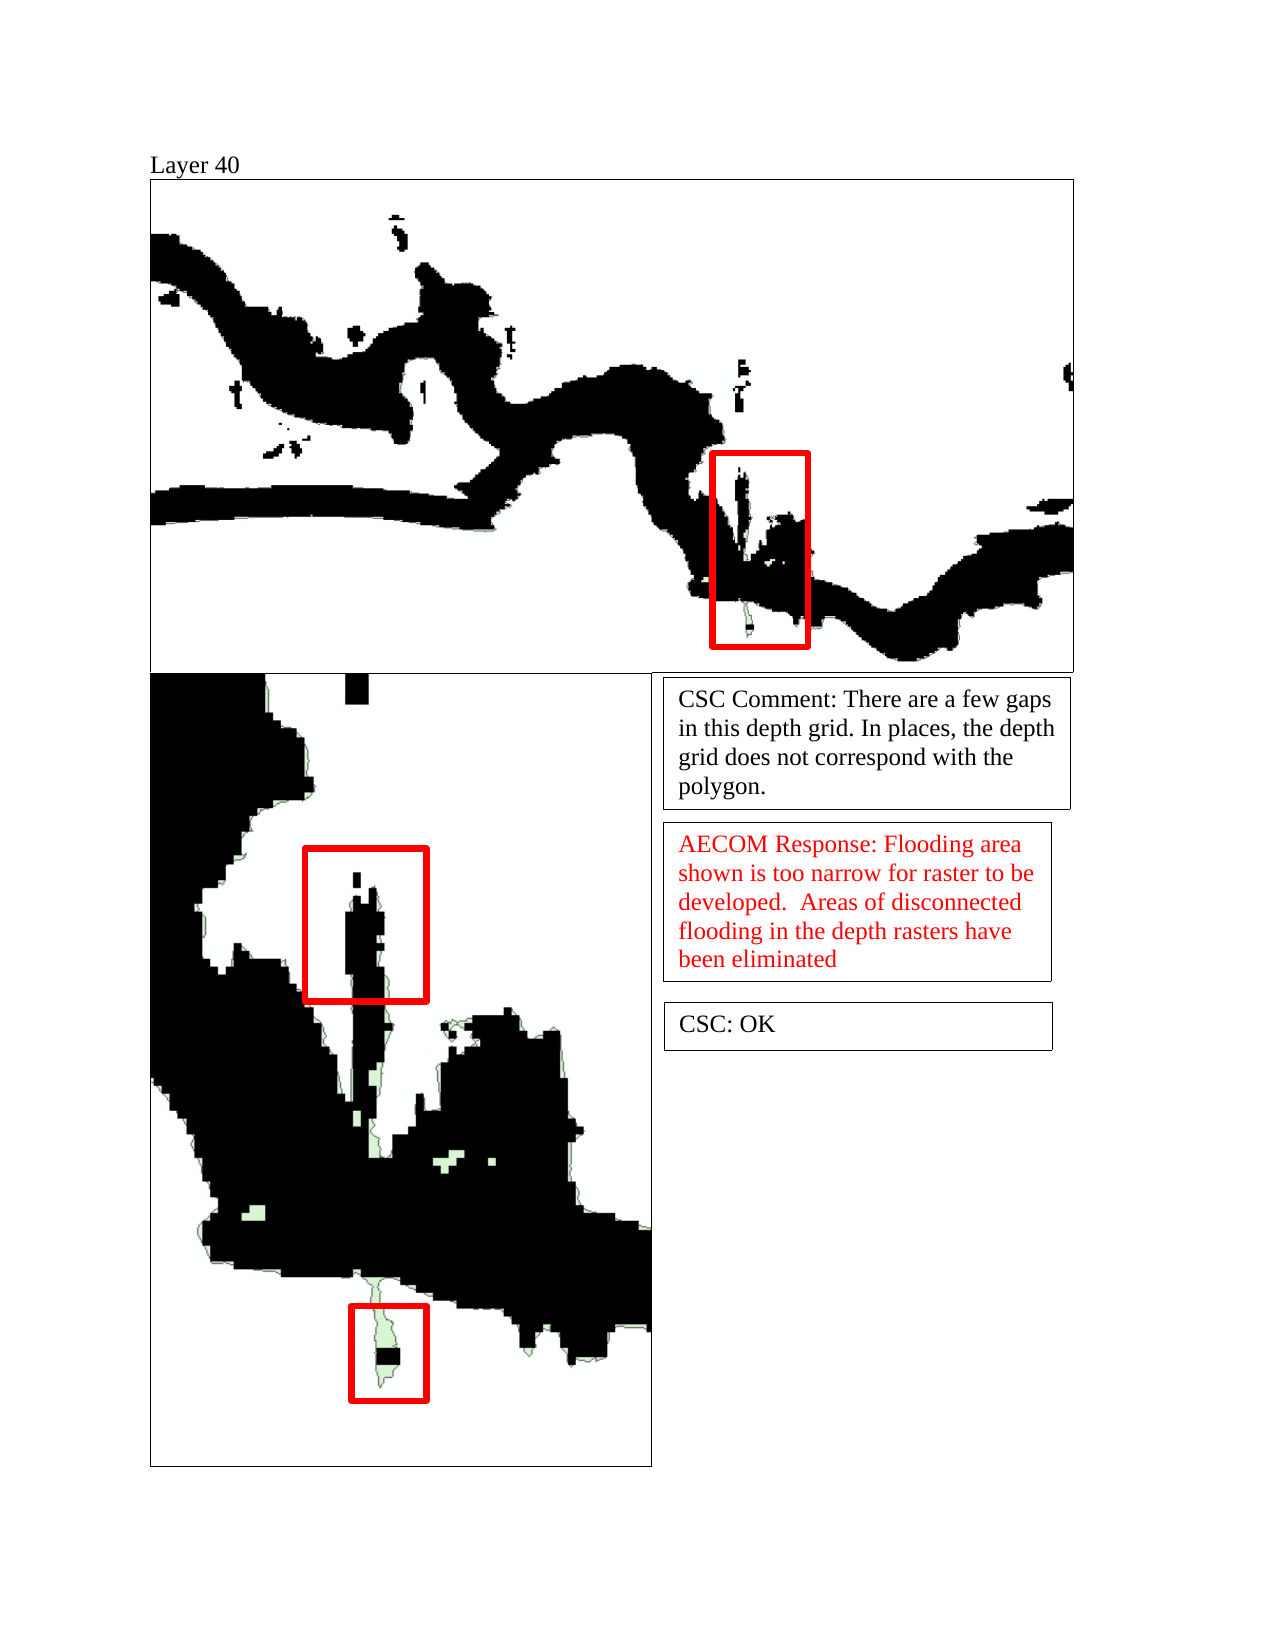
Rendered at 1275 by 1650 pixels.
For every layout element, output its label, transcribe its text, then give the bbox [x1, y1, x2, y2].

picture [151, 674, 651, 1466]
picture [151, 180, 1073, 672]
